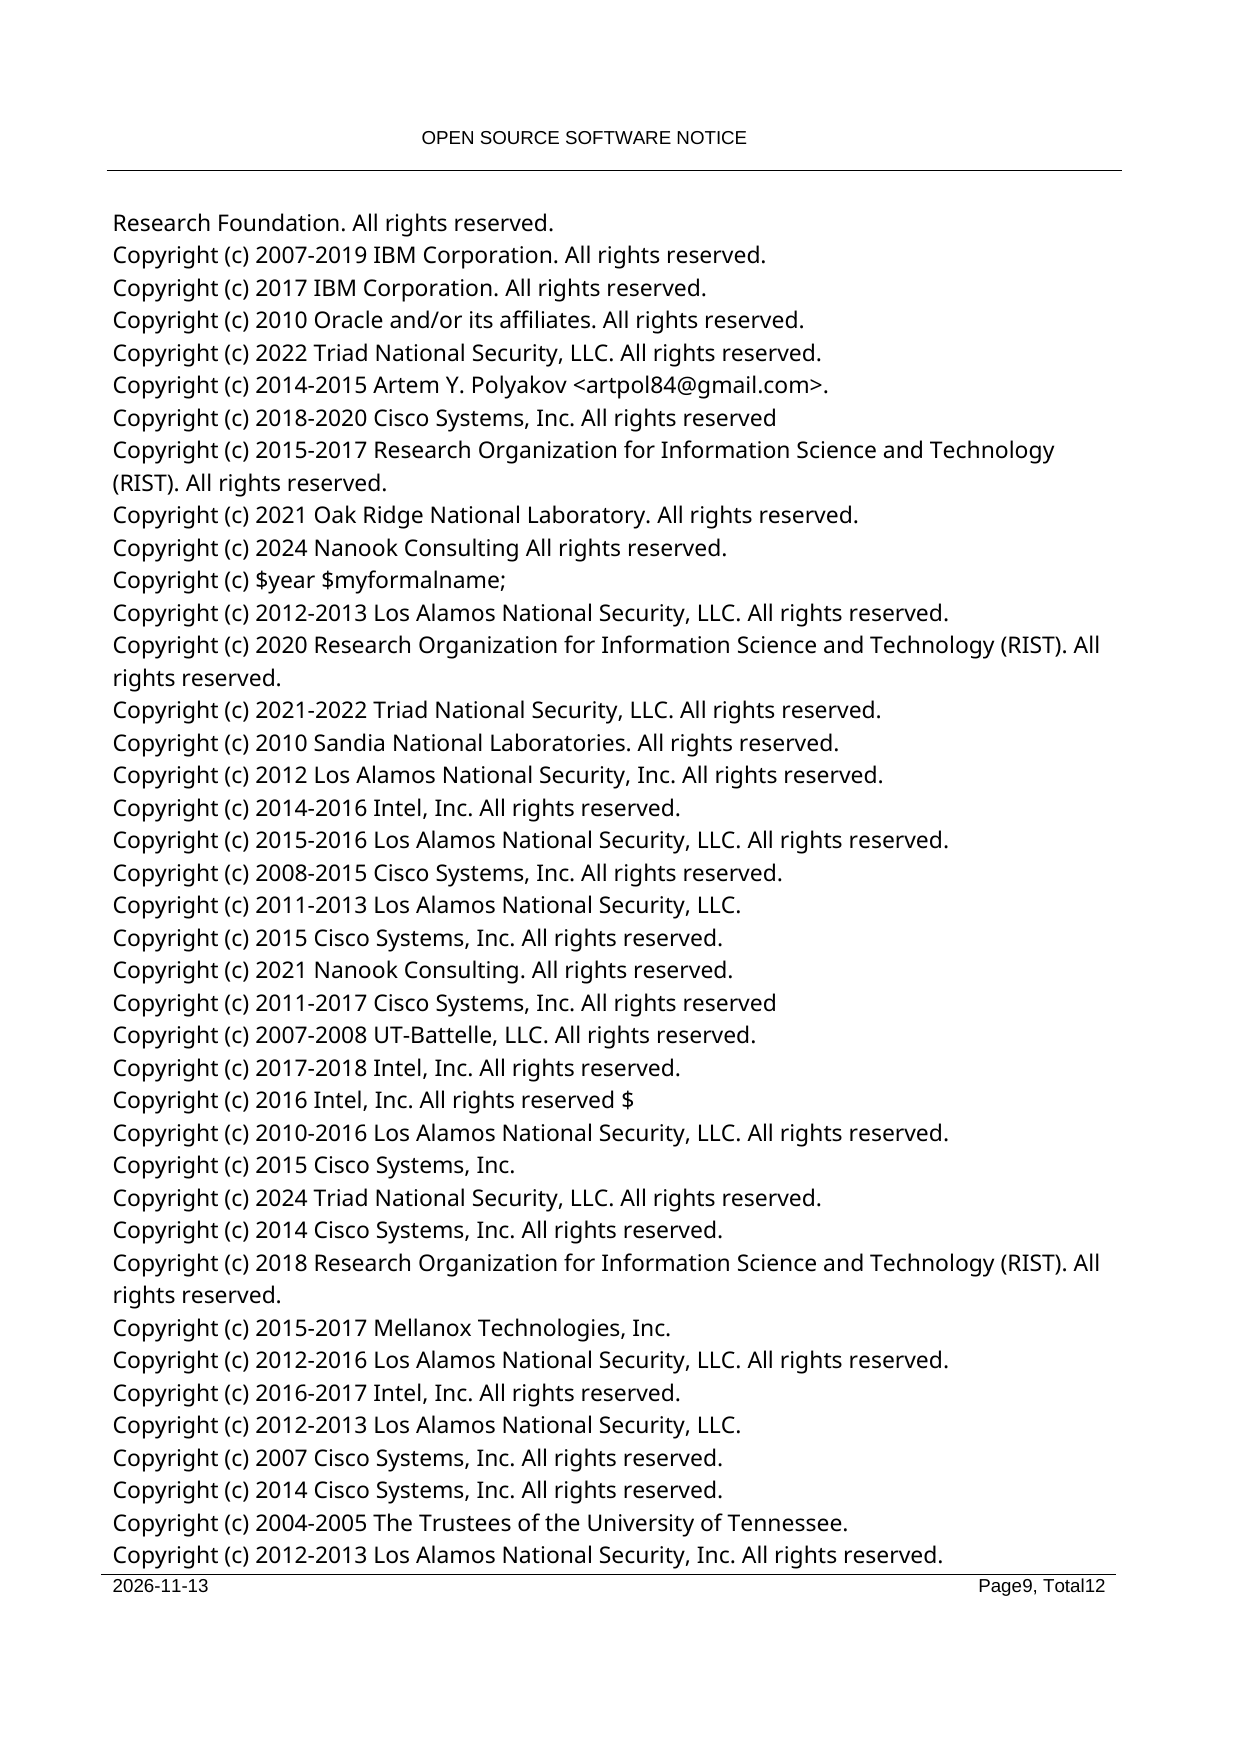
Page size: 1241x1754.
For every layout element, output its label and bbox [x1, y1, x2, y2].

text [112, 206, 1128, 1571]
